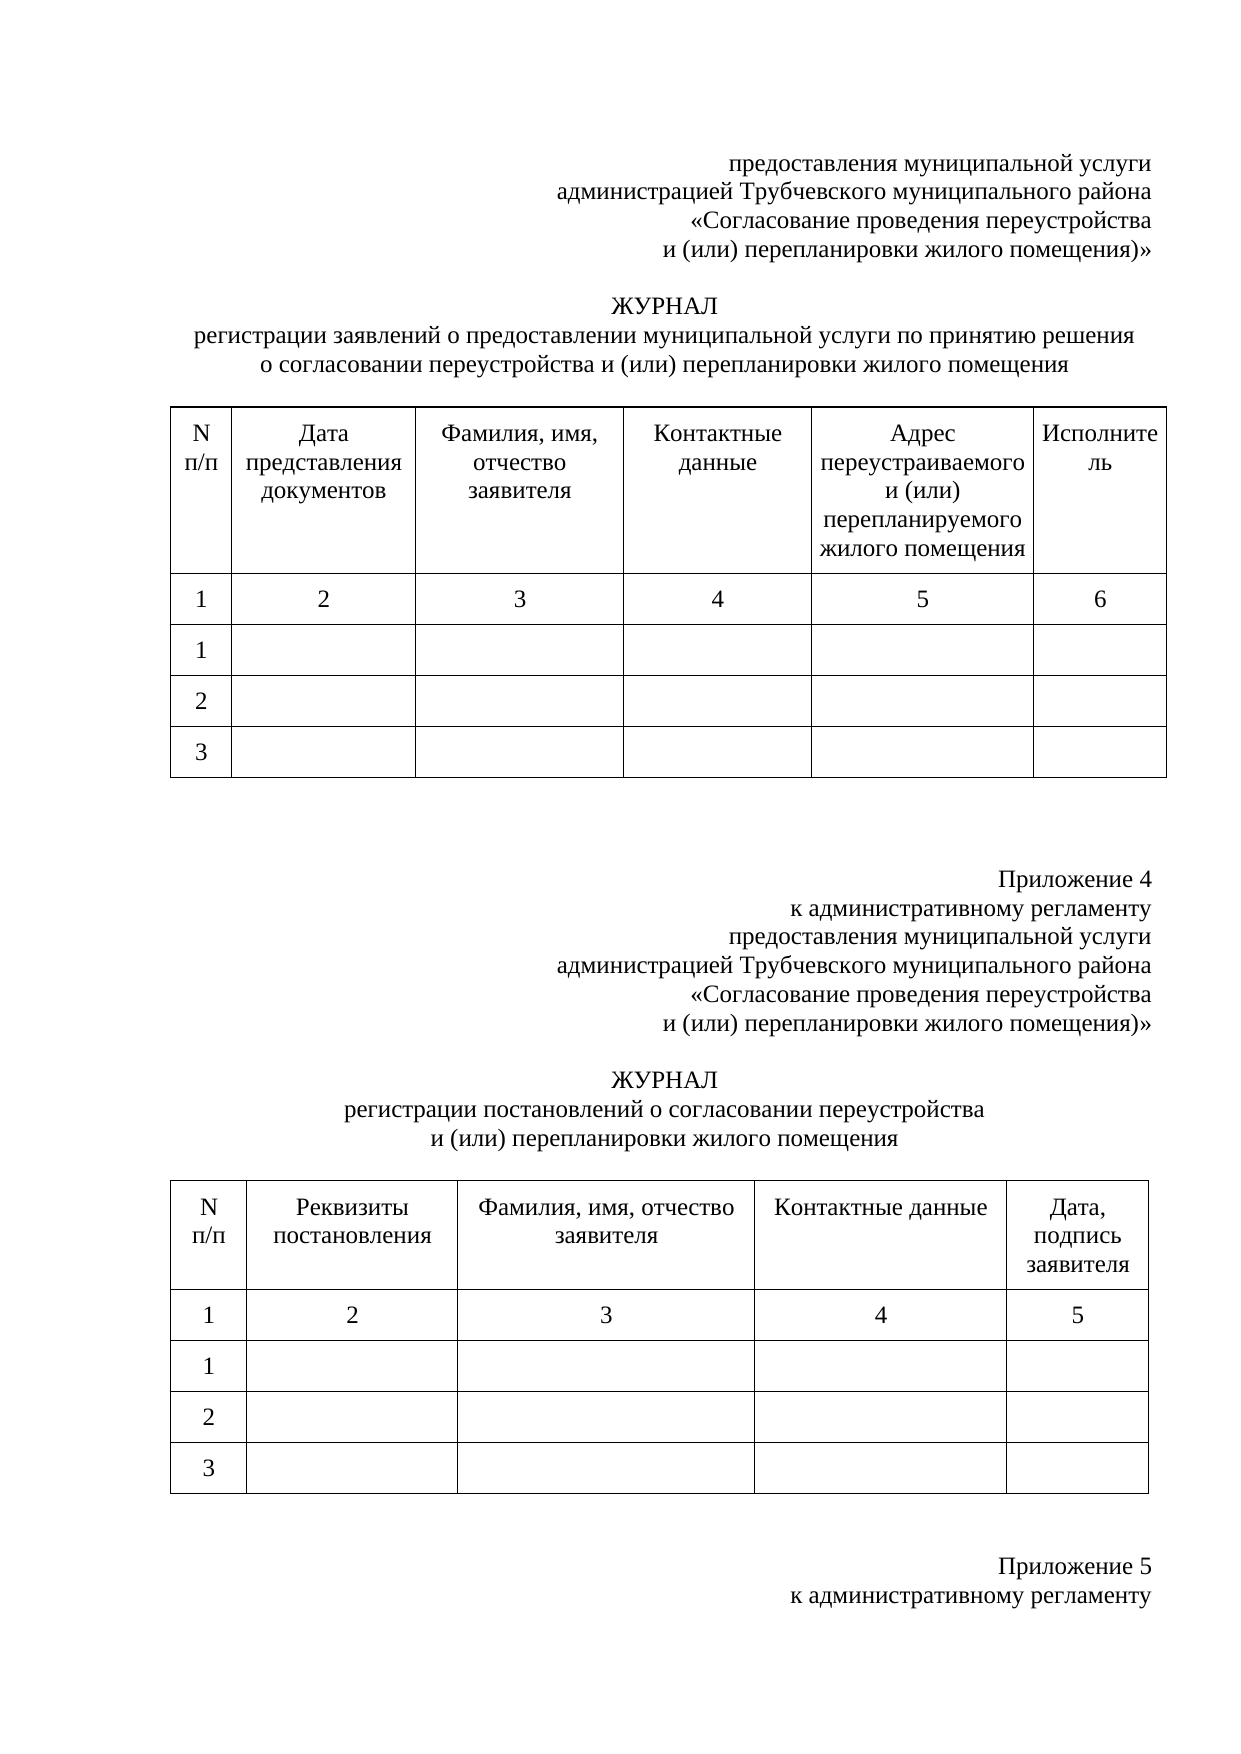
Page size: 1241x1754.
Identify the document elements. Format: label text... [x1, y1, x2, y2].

table_cell 1 [171, 1290, 246, 1340]
table_header Реквизиты постановления [247, 1181, 457, 1289]
text Приложение 4 [177, 864, 1152, 893]
table_cell [812, 676, 1033, 726]
table_cell 5 [1007, 1290, 1148, 1340]
table_cell [416, 727, 623, 777]
table_header Фамилия, имя, отчество заявителя [416, 408, 623, 572]
table_cell [458, 1341, 754, 1391]
text ЖУРНАЛ [177, 1065, 1152, 1094]
table_header Контактные данные [624, 408, 811, 572]
table_header Адрес переустраиваемого и (или) перепланируемого жилого помещения [812, 408, 1033, 572]
table_cell [247, 1392, 457, 1442]
table_header Контактные данные [755, 1181, 1006, 1289]
table_cell [247, 1341, 457, 1391]
table_cell 2 [171, 1392, 246, 1442]
table_cell 4 [755, 1290, 1006, 1340]
table_cell [232, 676, 415, 726]
text администрацией Трубчевского муниципального района [177, 176, 1152, 205]
table_cell [1007, 1341, 1148, 1391]
text предоставления муниципальной услуги [177, 921, 1152, 950]
table_cell 2 [247, 1290, 457, 1340]
table_cell 1 [171, 574, 231, 623]
table_cell [1007, 1392, 1148, 1442]
table_header Исполнитель [1034, 408, 1166, 572]
text ЖУРНАЛ [177, 291, 1152, 320]
table_cell [755, 1392, 1006, 1442]
text регистрации постановлений о согласовании переустройства [177, 1094, 1152, 1123]
text предоставления муниципальной услуги [177, 148, 1152, 176]
text и (или) перепланировки жилого помещения)» [177, 1008, 1152, 1036]
table_cell [1007, 1443, 1148, 1493]
table_cell [624, 727, 811, 777]
text Приложение 5 [177, 1551, 1152, 1580]
text администрацией Трубчевского муниципального района [177, 950, 1152, 979]
table_header Фамилия, имя, отчество заявителя [458, 1181, 754, 1289]
table_cell 3 [416, 574, 623, 623]
table_header Дата, подпись заявителя [1007, 1181, 1148, 1289]
table_cell [232, 625, 415, 674]
table_cell [1034, 727, 1166, 777]
table_cell 1 [171, 1341, 246, 1391]
table_cell [247, 1443, 457, 1493]
table_header N п/п [171, 408, 231, 572]
table_cell [624, 676, 811, 726]
table_cell 2 [232, 574, 415, 623]
table_cell 5 [812, 574, 1033, 623]
table_cell [458, 1443, 754, 1493]
table_header N п/п [171, 1181, 246, 1289]
table_cell 4 [624, 574, 811, 623]
table_cell 2 [171, 676, 231, 726]
text и (или) перепланировки жилого помещения [177, 1123, 1152, 1151]
text «Согласование проведения переустройства [177, 205, 1152, 234]
table_cell 3 [171, 1443, 246, 1493]
table_cell [624, 625, 811, 674]
table_cell [812, 727, 1033, 777]
text к административному регламенту [177, 893, 1152, 921]
table_cell 1 [171, 625, 231, 674]
table_cell [755, 1443, 1006, 1493]
text к административному регламенту [177, 1580, 1152, 1609]
table_cell [755, 1341, 1006, 1391]
text и (или) перепланировки жилого помещения)» [177, 234, 1152, 263]
table_cell 3 [458, 1290, 754, 1340]
table_cell 3 [171, 727, 231, 777]
text регистрации заявлений о предоставлении муниципальной услуги по принятию решения [177, 320, 1152, 349]
table_cell [416, 625, 623, 674]
table_cell [1034, 676, 1166, 726]
table_cell [232, 727, 415, 777]
text «Согласование проведения переустройства [177, 979, 1152, 1008]
table_cell [812, 625, 1033, 674]
table_cell [458, 1392, 754, 1442]
table_cell [416, 676, 623, 726]
table_cell [1034, 625, 1166, 674]
table_cell 6 [1034, 574, 1166, 623]
table_header Дата представления документов [232, 408, 415, 572]
text о согласовании переустройства и (или) перепланировки жилого помещения [177, 349, 1152, 378]
